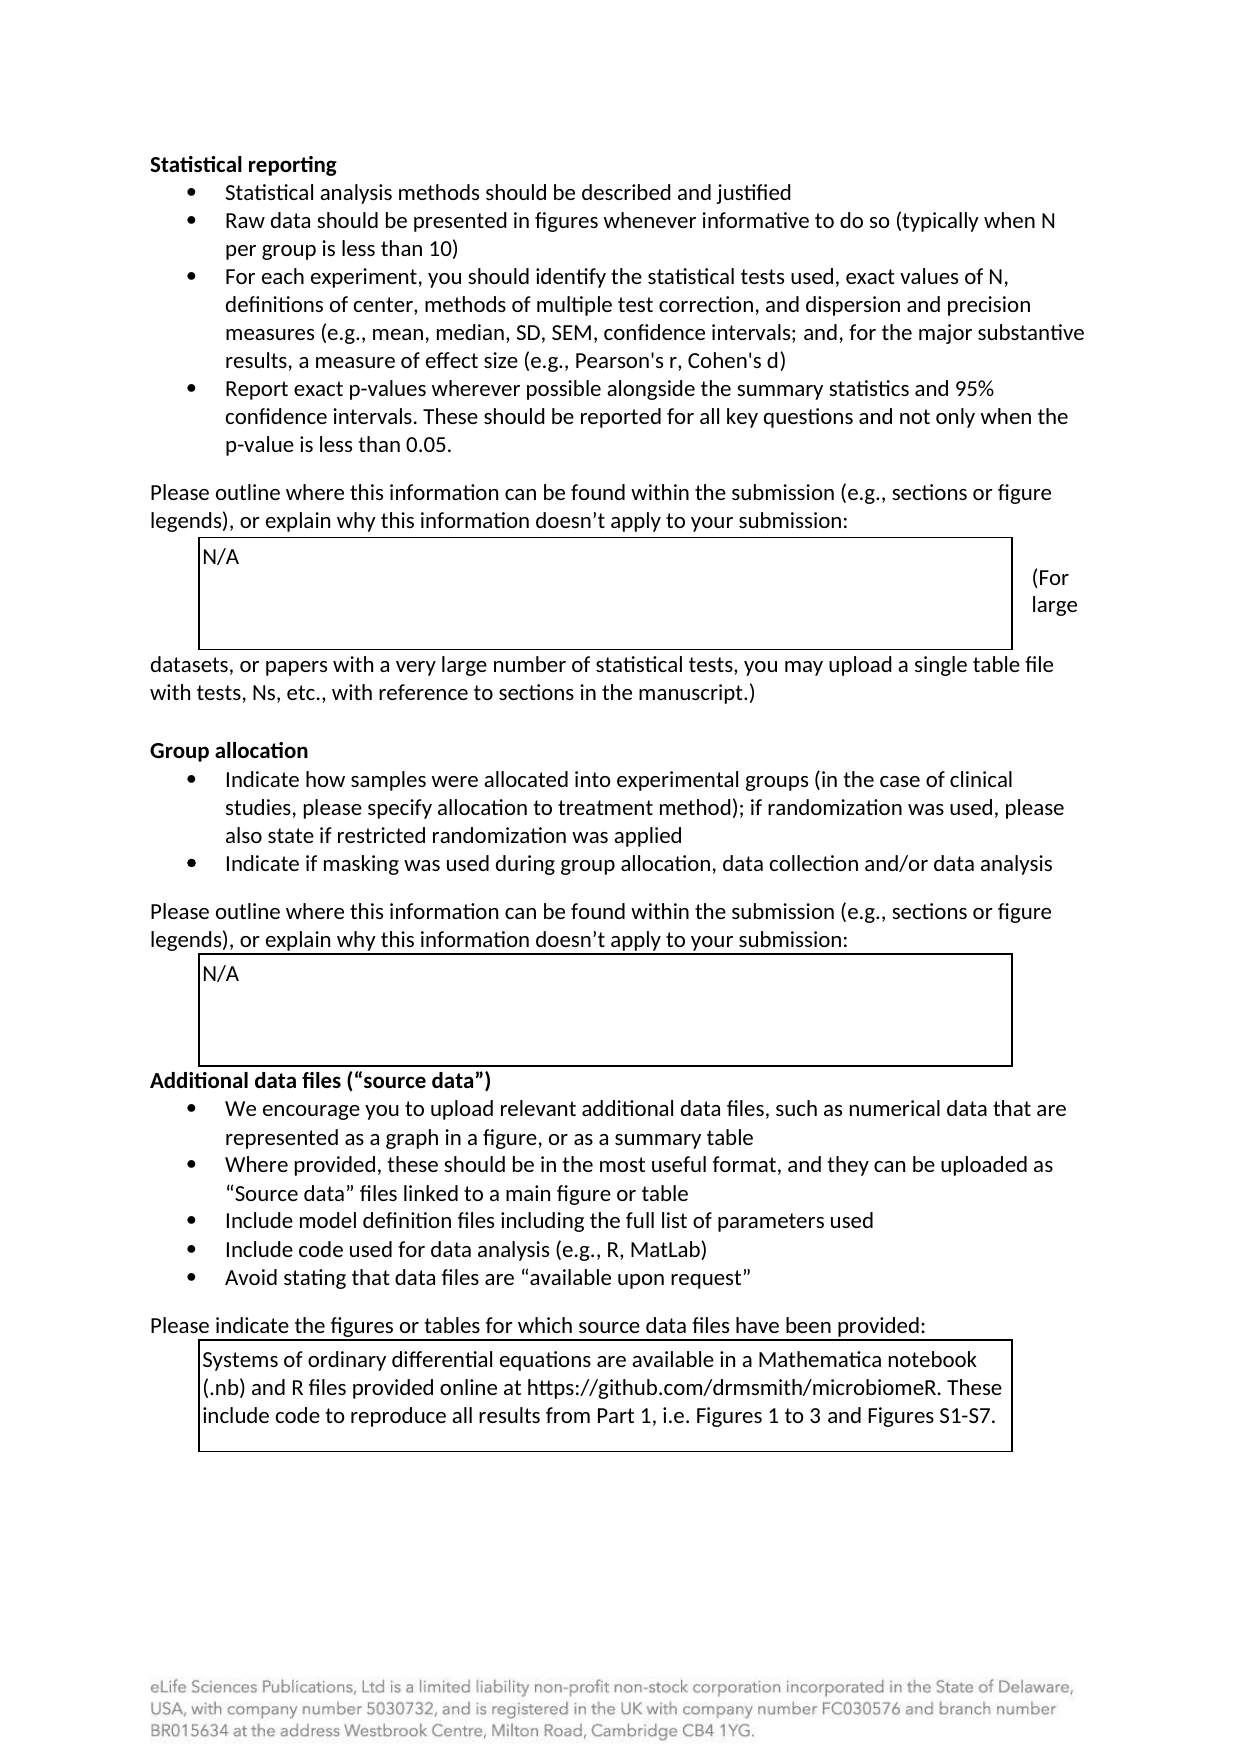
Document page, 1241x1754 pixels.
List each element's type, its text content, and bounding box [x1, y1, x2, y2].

text Additional data files (“source data”) [150, 984, 1090, 1094]
text N/A [200, 540, 1011, 573]
list Include code used for data analysis (e.g., R, MatLab) [187, 1235, 1090, 1263]
list For each experiment, you should identify the statistical tests used, exact values of N, definitions of center, methods of multiple test correction, and dispersion and precision measures (e.g., mean, median, SD, SEM, confidence intervals; and, for the major substantive results, a measure of effect size (e.g., Pearson's r, Cohen's d) [187, 262, 1090, 374]
list Avoid stating that data files are “available upon request” [187, 1263, 1090, 1291]
text (For large datasets, or papers with a very large number of statistical tests, you may upload a single table file with tests, Ns, etc., with reference to sections in the manuscript.) [150, 563, 1090, 706]
text N/A [200, 957, 1011, 989]
list Indicate how samples were allocated into experimental groups (in the case of clinical studies, please specify allocation to treatment method); if randomization was used, please also state if restricted randomization was applied [187, 765, 1090, 849]
picture [0, 1635, 1241, 1754]
list Statistical analysis methods should be described and justified [187, 178, 1090, 206]
text Systems of ordinary differential equations are available in a Mathematica notebook (.nb) and R files provided online at https://github.com/drmsmith/microbiomeR. These include code to reproduce all results from Part 1, i.e. Figures 1 to 3 and Figures S1-S7. [200, 1343, 1011, 1431]
list Indicate if masking was used during group allocation, data collection and/or data analysis [187, 849, 1090, 877]
list We encourage you to upload relevant additional data files, such as numerical data that are represented as a graph in a figure, or as a summary table [187, 1094, 1090, 1151]
text Statistical reporting [150, 150, 1090, 178]
list Where provided, these should be in the most useful format, and they can be uploaded as “Source data” files linked to a main figure or table [187, 1151, 1090, 1207]
list Report exact p-values wherever possible alongside the summary statistics and 95% confidence intervals. These should be reported for all key questions and not only when the p-value is less than 0.05. [187, 374, 1090, 458]
text Please indicate the figures or tables for which source data files have been provided: [150, 1311, 1090, 1339]
list Include model definition files including the full list of parameters used [187, 1207, 1090, 1235]
text Group allocation [150, 737, 1090, 765]
list Raw data should be presented in figures whenever informative to do so (typically when N per group is less than 10) [187, 206, 1090, 262]
